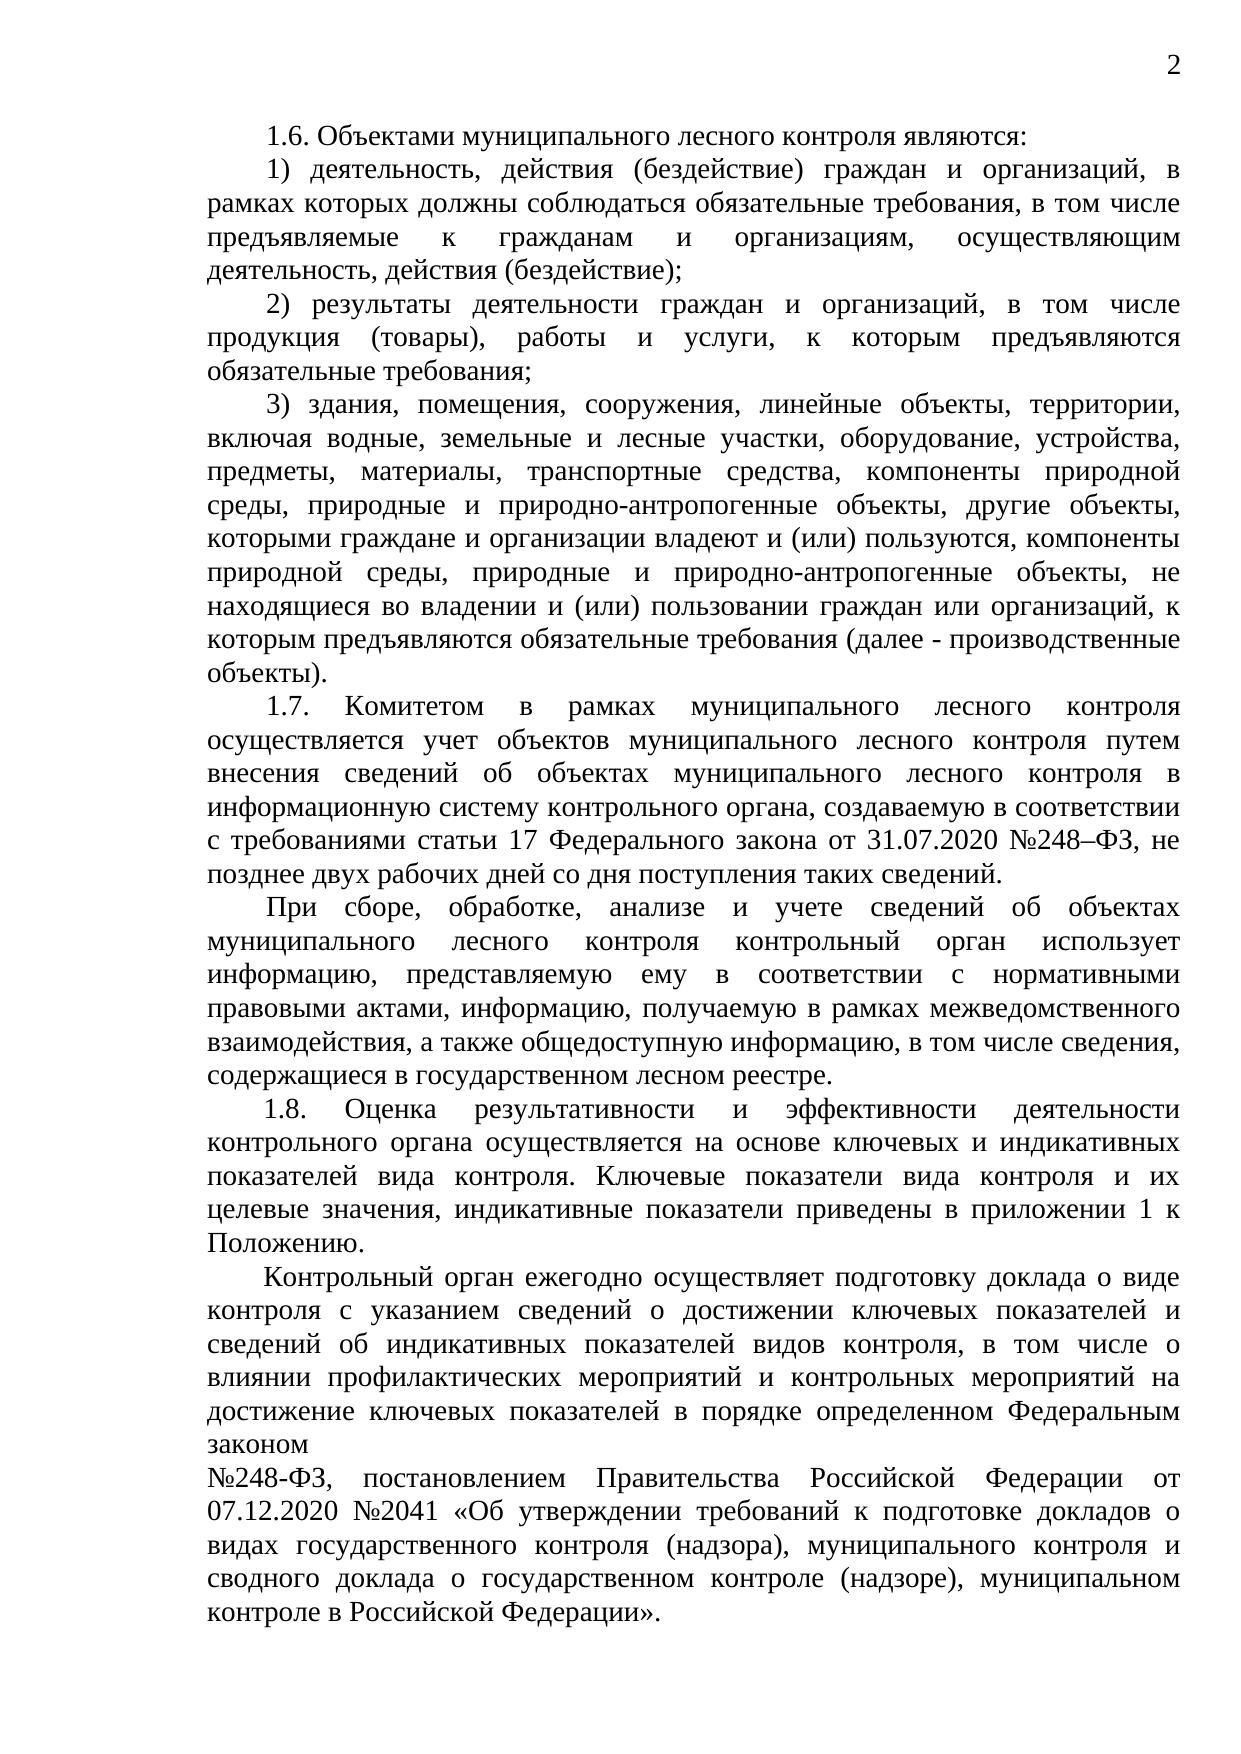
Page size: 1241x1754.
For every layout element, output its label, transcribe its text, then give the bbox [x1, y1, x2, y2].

text 3) здания, помещения, сооружения, линейные объекты, территории, включая водные, земельные и лесные участки, оборудование, устройства, предметы, материалы, транспортные средства, компоненты природной среды, природные и природно-антропогенные объекты, другие объекты, которыми граждане и организации владеют и (или) пользуются, компоненты природной среды, природные и природно-антропогенные объекты, не находящиеся во владении и (или) пользовании граждан или организаций, к которым предъявляются обязательные требования (далее - производственные объекты). [207, 386, 1181, 688]
text 1.7. Комитетом в рамках муниципального лесного контроля осуществляется учет объектов муниципального лесного контроля путем внесения сведений об объектах муниципального лесного контроля в информационную систему контрольного органа, создаваемую в соответствии с требованиями статьи 17 Федерального закона от 31.07.2020 №248–ФЗ, не позднее двух рабочих дней со дня поступления таких сведений. [207, 688, 1181, 889]
text При сборе, обработке, анализе и учете сведений об объектах муниципального лесного контроля контрольный орган использует информацию, представляемую ему в соответствии с нормативными правовыми актами, информацию, получаемую в рамках межведомственного взаимодействия, а также общедоступную информацию, в том числе сведения, содержащиеся в государственном лесном реестре. [207, 889, 1181, 1091]
text 1.6. Объектами муниципального лесного контроля являются: [207, 118, 1181, 152]
text 1.8. Оценка результативности и эффективности деятельности контрольного органа осуществляется на основе ключевых и индикативных показателей вида контроля. Ключевые показатели вида контроля и их целевые значения, индикативные показатели приведены в приложении 1 к Положению. [207, 1091, 1181, 1258]
text 2) результаты деятельности граждан и организаций, в том числе продукция (товары), работы и услуги, к которым предъявляются обязательные требования; [207, 286, 1181, 386]
text 1) деятельность, действия (бездействие) граждан и организаций, в рамках которых должны соблюдаться обязательные требования, в том числе предъявляемые к гражданам и организациям, осуществляющим деятельность, действия (бездействие); [207, 152, 1181, 286]
text Контрольный орган ежегодно осуществляет подготовку доклада о виде контроля с указанием сведений о достижении ключевых показателей и сведений об индикативных показателей видов контроля, в том числе о влиянии профилактических мероприятий и контрольных мероприятий на достижение ключевых показателей в порядке определенном Федеральным законом №248-ФЗ, постановлением Правительства Российской Федерации от 07.12.2020 №2041 «Об утверждении требований к подготовке докладов о видах государственного контроля (надзора), муниципального контроля и сводного доклада о государственном контроле (надзоре), муниципальном контроле в Российской Федерации». [207, 1259, 1181, 1628]
